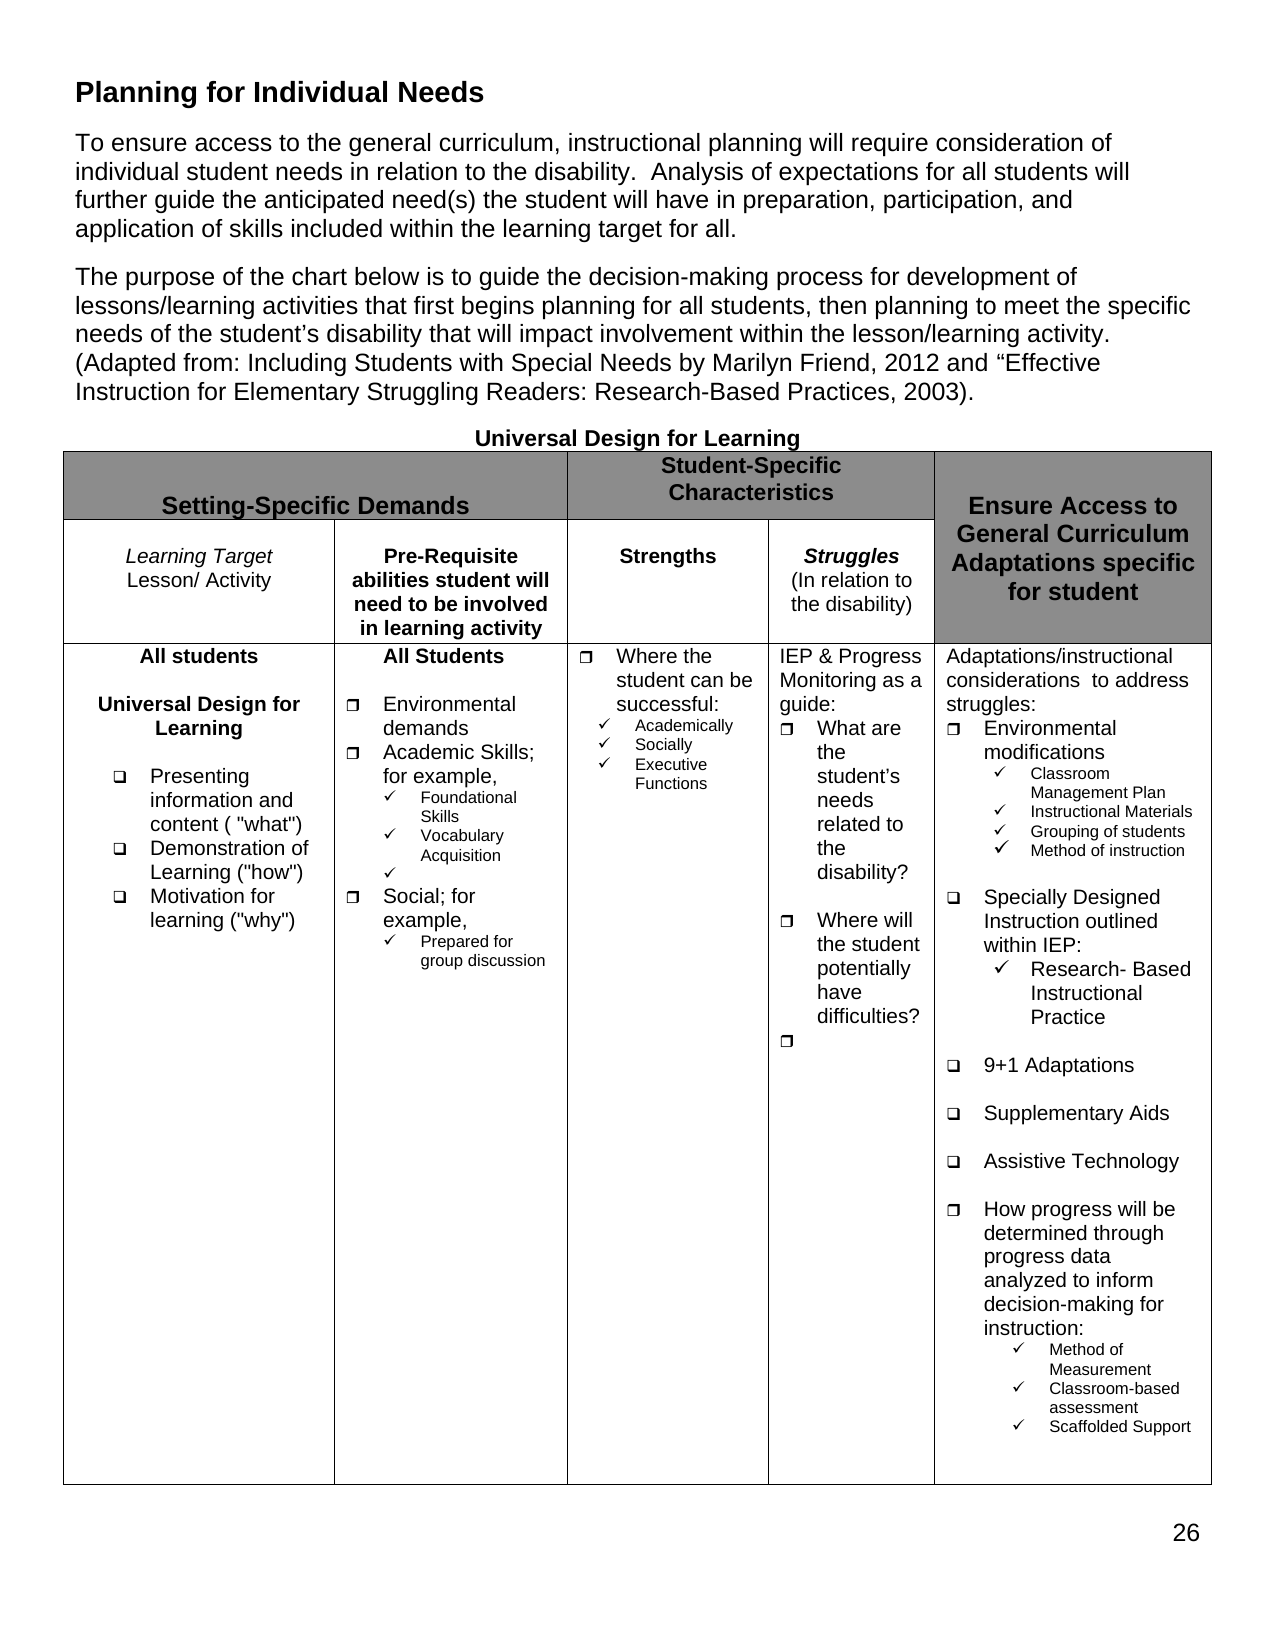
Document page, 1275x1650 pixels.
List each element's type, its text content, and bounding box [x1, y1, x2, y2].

table_cell Where the student can be successful: Academically Socially Executive Functions [568, 644, 768, 1484]
table_header Student-Specific Characteristics [568, 452, 934, 519]
text To ensure access to the general curriculum, instructional planning will require consideration of individual student needs in relation to the disability. Analysis of expectations for all students will further guide the anticipated need(s) the student will have in preparation, participation, and application of skills included within the learning target for all. [75, 128, 1200, 243]
table_cell All Students Environmental demands Academic Skills; for example, Foundational Skills Vocabulary Acquisition Social; for example, Prepared for group discussion [335, 644, 567, 1484]
text Planning for Individual Needs [75, 75, 1200, 108]
table_header Ensure Access to General Curriculum Adaptations specific for student [935, 452, 1211, 643]
table_cell Pre-Requisite abilities student will need to be involved in learning activity [335, 520, 567, 643]
table_cell All students Universal Design for Learning Presenting information and content ( "what") Demonstration of Learning ("how") Motivation for learning ("why") [64, 644, 334, 1484]
table_cell IEP & Progress Monitoring as a guide: What are the student’s needs related to the disability? Where will the student potentially have difficulties? [769, 644, 934, 1484]
table_cell Adaptations/instructional considerations to address struggles: Environmental modifications Classroom Management Plan Instructional Materials Grouping of students Method of instruction Specially Designed Instruction outlined within IEP: Research- Based Instructional Practice 9+1 Adaptations Supplementary Aids Assistive Technology How progress will be determined through progress data analyzed to inform decision-making for instruction: Method of Measurement Classroom-based assessment Scaffolded Support [935, 644, 1211, 1484]
text Universal Design for Learning [75, 425, 1200, 451]
table_cell Learning Target Lesson/ Activity [64, 520, 334, 643]
table_header Setting-Specific Demands [64, 452, 567, 519]
table_cell Strengths [568, 520, 768, 643]
table_cell Struggles (In relation to the disability) [769, 520, 934, 643]
text The purpose of the chart below is to guide the decision-making process for development of lessons/learning activities that first begins planning for all students, then planning to meet the specific needs of the student’s disability that will impact involvement within the lesson/learning activity. (Adapted from: Including Students with Special Needs by Marilyn Friend, 2012 and “Effective Instruction for Elementary Struggling Readers: Research-Based Practices, 2003). [75, 262, 1200, 406]
